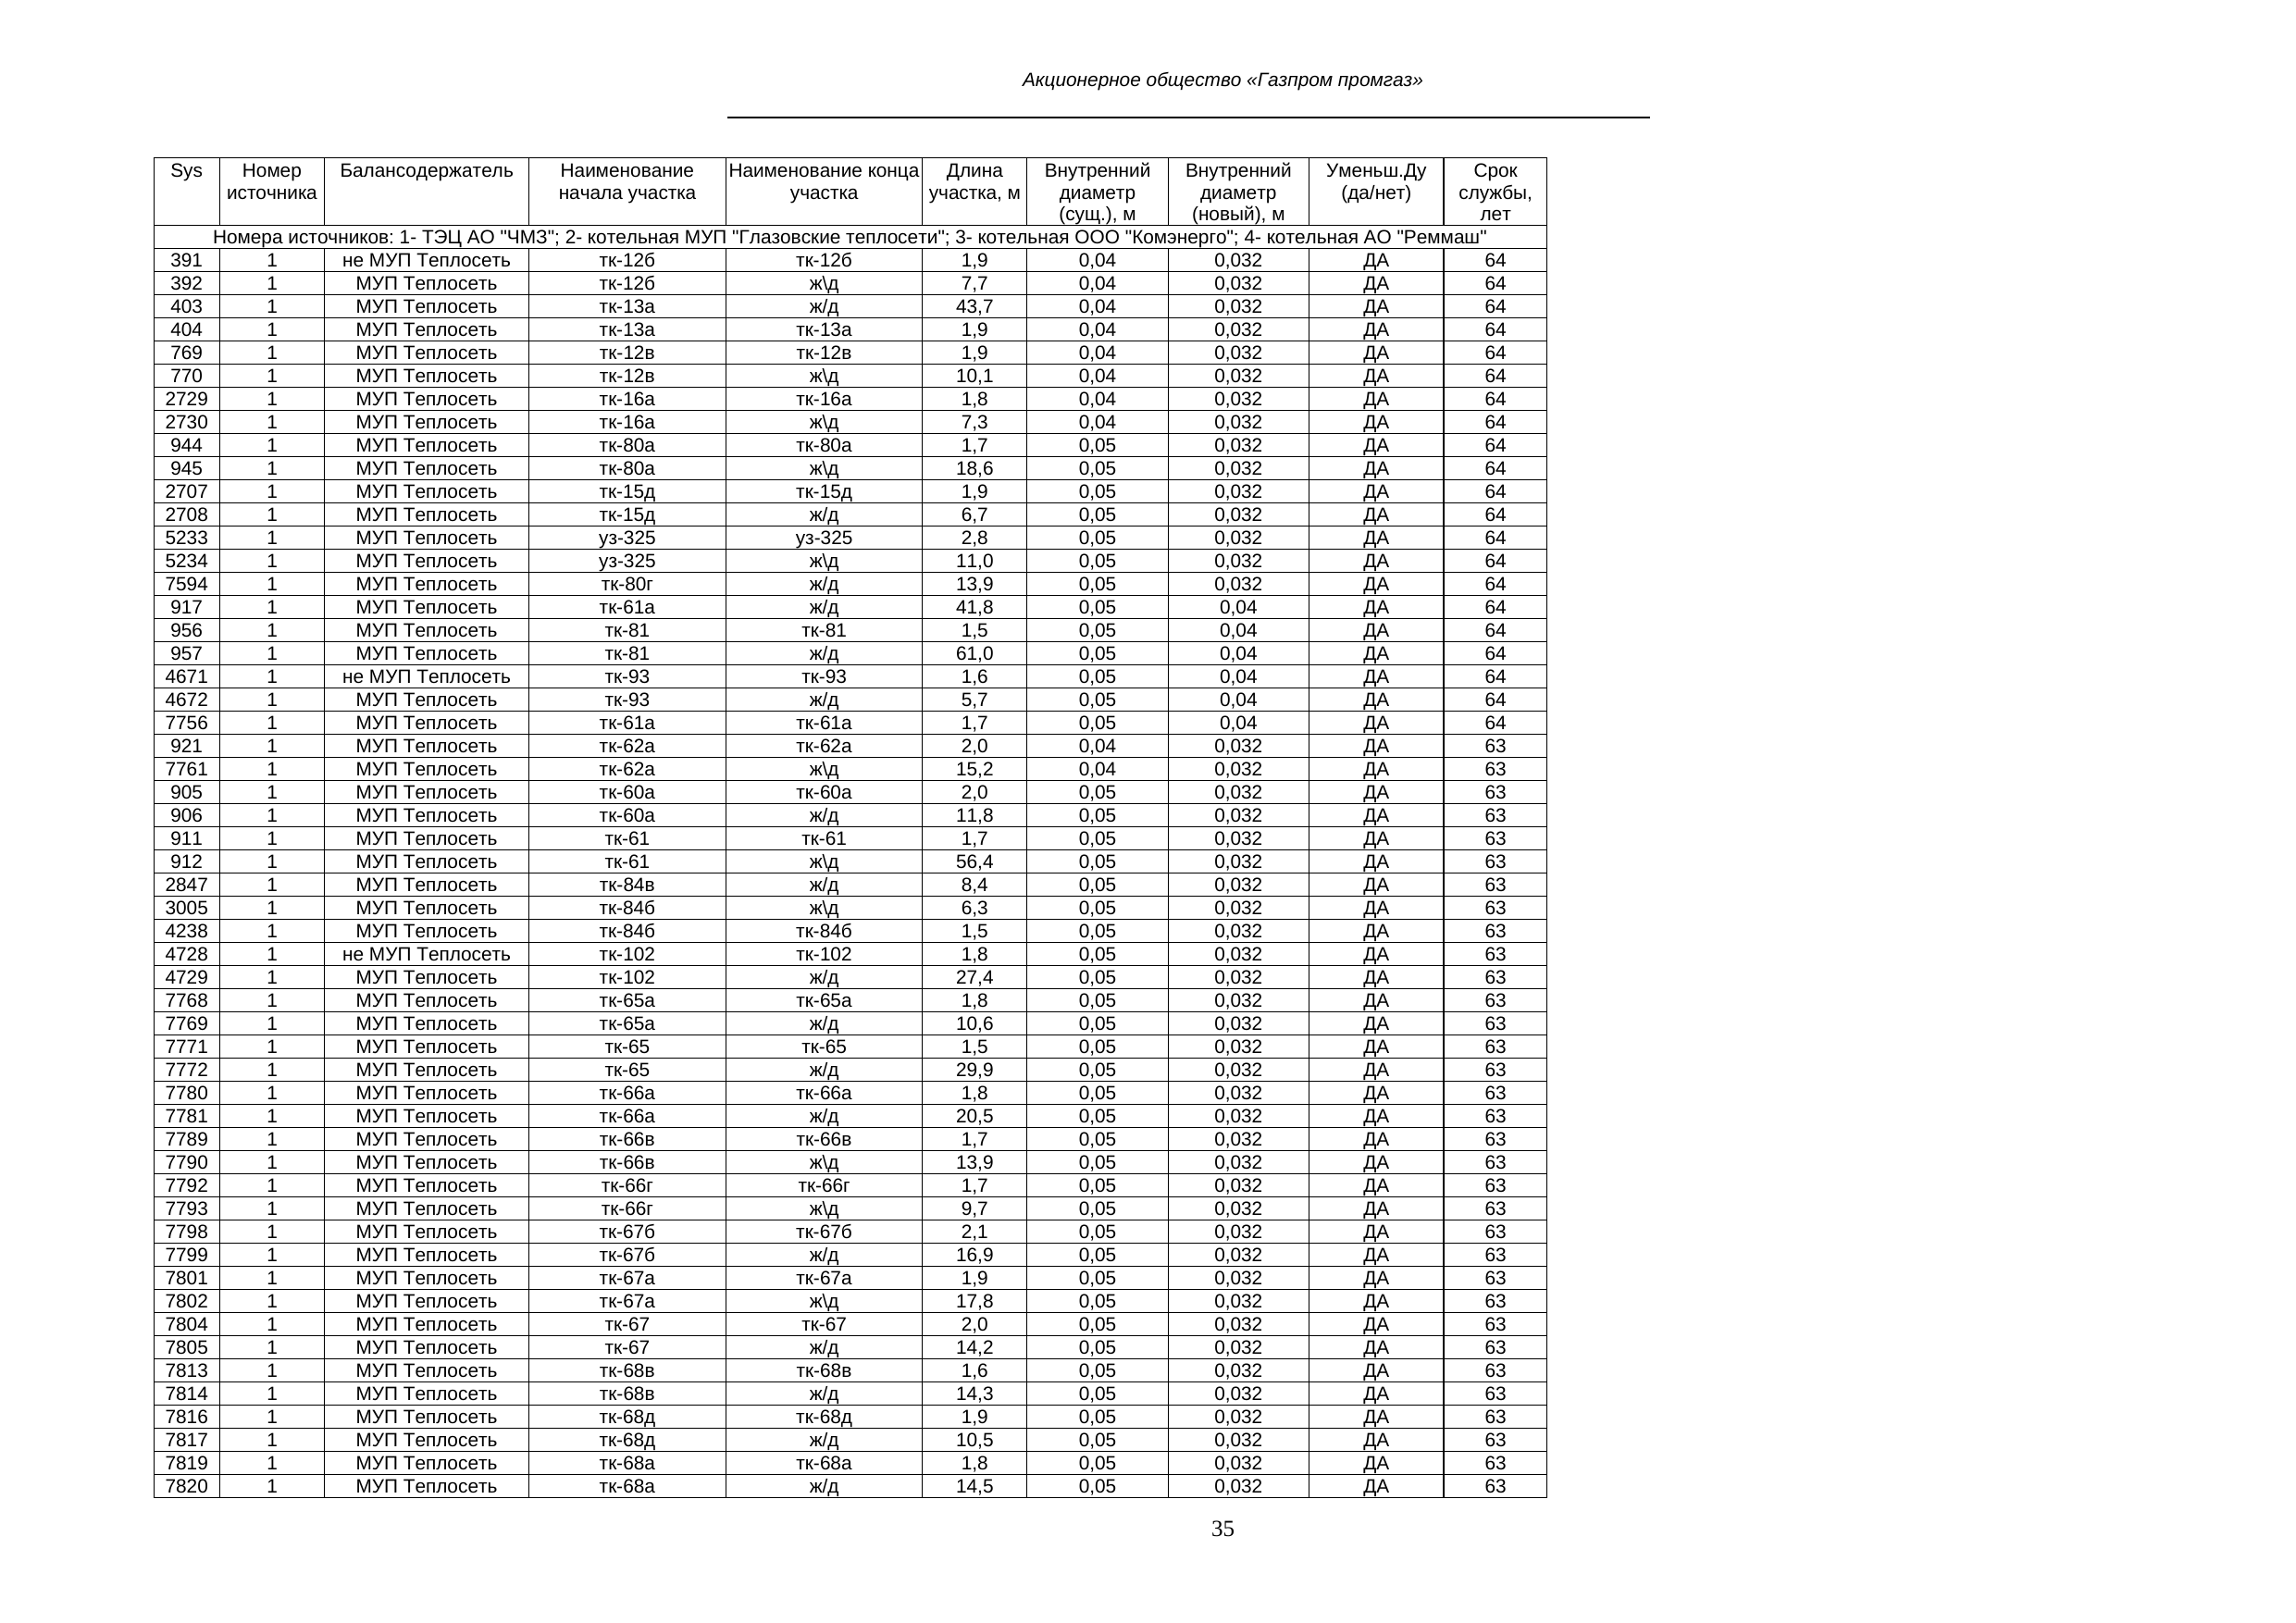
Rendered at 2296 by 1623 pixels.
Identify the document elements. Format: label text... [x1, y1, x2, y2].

table_cell 0,032 [1169, 1151, 1309, 1173]
table_cell 64 [1445, 249, 1546, 271]
table_cell 17,8 [923, 1290, 1026, 1312]
table_cell 0,032 [1169, 850, 1309, 873]
table_cell МУП Теплосеть [325, 503, 528, 526]
table_cell тк-93 [726, 665, 922, 688]
table_cell МУП Теплосеть [325, 1174, 528, 1196]
table_cell 0,032 [1169, 573, 1309, 595]
table_cell тк-61а [529, 712, 726, 734]
table_cell тк-61 [529, 850, 726, 873]
table_cell 63 [1445, 873, 1546, 896]
table_cell МУП Теплосеть [325, 1128, 528, 1150]
table_cell 11,8 [923, 804, 1026, 826]
table_cell 770 [155, 365, 219, 387]
table_cell 0,05 [1027, 642, 1168, 664]
table_cell 0,032 [1169, 966, 1309, 988]
table_cell ж/д [726, 804, 922, 826]
table_cell ДА [1309, 1220, 1443, 1243]
table_cell 905 [155, 781, 219, 803]
table_cell 63 [1445, 966, 1546, 988]
table_cell МУП Теплосеть [325, 1220, 528, 1243]
table_cell МУП Теплосеть [325, 434, 528, 456]
table_cell 7817 [155, 1429, 219, 1451]
table_cell МУП Теплосеть [325, 1336, 528, 1358]
table_cell 0,032 [1169, 1012, 1309, 1035]
table_cell 7594 [155, 573, 219, 595]
table_cell 1 [220, 503, 324, 526]
table_cell 10,6 [923, 1012, 1026, 1035]
table_cell 0,05 [1027, 457, 1168, 479]
table_cell 64 [1445, 688, 1546, 711]
table_cell тк-12в [529, 365, 726, 387]
table_cell 63 [1445, 804, 1546, 826]
table_cell тк-68д [726, 1406, 922, 1428]
table_cell тк-16а [726, 388, 922, 410]
table_cell 0,05 [1027, 1475, 1168, 1497]
table_cell МУП Теплосеть [325, 527, 528, 549]
table_cell 1 [220, 388, 324, 410]
table_cell 1 [220, 920, 324, 942]
table_cell тк-65а [529, 1012, 726, 1035]
table_cell тк-67 [529, 1313, 726, 1335]
table_cell 3005 [155, 897, 219, 919]
table_cell МУП Теплосеть [325, 619, 528, 641]
table_cell МУП Теплосеть [325, 920, 528, 942]
table_cell 1,7 [923, 827, 1026, 849]
table_cell тк-65а [529, 989, 726, 1011]
table_cell тк-93 [529, 665, 726, 688]
table_cell 0,05 [1027, 1336, 1168, 1358]
table_cell 0,04 [1169, 596, 1309, 618]
table_cell ж/д [726, 688, 922, 711]
table_cell 7802 [155, 1290, 219, 1312]
table_cell ДА [1309, 642, 1443, 664]
table_cell 0,05 [1027, 1382, 1168, 1405]
table_cell 0,05 [1027, 1012, 1168, 1035]
table_cell 0,032 [1169, 1035, 1309, 1058]
table_cell 0,05 [1027, 550, 1168, 572]
table_cell 0,05 [1027, 966, 1168, 988]
table_cell 1 [220, 365, 324, 387]
table_cell 1 [220, 688, 324, 711]
table_cell 1 [220, 573, 324, 595]
table_cell 0,05 [1027, 1406, 1168, 1428]
table_cell тк-66г [529, 1197, 726, 1220]
table_cell 1 [220, 1220, 324, 1243]
table_cell МУП Теплосеть [325, 596, 528, 618]
table_cell 0,04 [1169, 619, 1309, 641]
table_cell 1 [220, 642, 324, 664]
table_cell 1 [220, 1151, 324, 1173]
table_cell 1 [220, 1313, 324, 1335]
table_cell 63 [1445, 1128, 1546, 1150]
table_cell 1 [220, 1382, 324, 1405]
table_cell тк-93 [529, 688, 726, 711]
table_cell 1 [220, 596, 324, 618]
table_cell тк-102 [529, 943, 726, 965]
table_cell 1,7 [923, 434, 1026, 456]
table_cell уз-325 [529, 527, 726, 549]
table_cell 0,05 [1027, 1035, 1168, 1058]
table_cell ДА [1309, 295, 1443, 317]
table_cell ДА [1309, 1382, 1443, 1405]
table_cell 0,05 [1027, 1244, 1168, 1266]
table_cell 63 [1445, 1336, 1546, 1358]
table_header Sys [155, 158, 219, 225]
table_cell 64 [1445, 573, 1546, 595]
table_cell ДА [1309, 920, 1443, 942]
table_cell 0,05 [1027, 920, 1168, 942]
table_cell тк-67б [529, 1220, 726, 1243]
table_cell не МУП Теплосеть [325, 249, 528, 271]
table_cell 917 [155, 596, 219, 618]
table_cell ДА [1309, 1244, 1443, 1266]
table_cell тк-68д [529, 1406, 726, 1428]
table_cell 1,5 [923, 920, 1026, 942]
table_cell 0,05 [1027, 434, 1168, 456]
table_cell 1 [220, 989, 324, 1011]
table_cell 0,032 [1169, 758, 1309, 780]
table_cell тк-84в [529, 873, 726, 896]
table_cell 7769 [155, 1012, 219, 1035]
table_cell ДА [1309, 735, 1443, 757]
table_cell 64 [1445, 527, 1546, 549]
table_cell 1,8 [923, 1452, 1026, 1474]
table_cell 0,032 [1169, 1082, 1309, 1104]
table_cell ДА [1309, 1336, 1443, 1358]
table_cell ДА [1309, 804, 1443, 826]
table_cell 0,032 [1169, 989, 1309, 1011]
table_cell ДА [1309, 966, 1443, 988]
table_header Срок службы, лет [1445, 158, 1546, 225]
table_cell 921 [155, 735, 219, 757]
table_cell 0,05 [1027, 688, 1168, 711]
table_cell тк-66в [726, 1128, 922, 1150]
table_cell тк-66г [529, 1174, 726, 1196]
table_cell 0,04 [1027, 411, 1168, 433]
table_cell 63 [1445, 1059, 1546, 1081]
table_header Внутpенний диаметp (новый), м [1169, 158, 1309, 225]
table_cell 7790 [155, 1151, 219, 1173]
table_cell ж/д [726, 1105, 922, 1127]
table_cell 0,05 [1027, 850, 1168, 873]
table_cell 1 [220, 1475, 324, 1497]
table_cell 2,1 [923, 1220, 1026, 1243]
table_cell 912 [155, 850, 219, 873]
table_cell 1 [220, 1429, 324, 1451]
table_cell 14,2 [923, 1336, 1026, 1358]
table_cell ДА [1309, 1012, 1443, 1035]
table_cell 43,7 [923, 295, 1026, 317]
table_cell тк-80а [529, 457, 726, 479]
table_cell 13,9 [923, 1151, 1026, 1173]
table_cell 0,05 [1027, 1174, 1168, 1196]
table_cell ДА [1309, 1406, 1443, 1428]
table_cell тк-84б [529, 897, 726, 919]
table_cell 7789 [155, 1128, 219, 1150]
table_cell тк-62а [529, 758, 726, 780]
table_cell 0,032 [1169, 943, 1309, 965]
table_cell ж/д [726, 1012, 922, 1035]
table_cell 63 [1445, 1174, 1546, 1196]
table_cell 0,032 [1169, 295, 1309, 317]
table_cell 1 [220, 1197, 324, 1220]
table_cell 1 [220, 1082, 324, 1104]
table_cell тк-67а [529, 1290, 726, 1312]
table_cell 1,9 [923, 1267, 1026, 1289]
table_cell МУП Теплосеть [325, 1475, 528, 1497]
table_cell ДА [1309, 1475, 1443, 1497]
table_cell 6,3 [923, 897, 1026, 919]
table_cell ж\д [726, 850, 922, 873]
table_cell тк-61а [726, 712, 922, 734]
table_cell 0,032 [1169, 781, 1309, 803]
table_cell ж/д [726, 596, 922, 618]
table_cell 1 [220, 1359, 324, 1381]
table_cell 0,04 [1027, 735, 1168, 757]
table_cell 63 [1445, 1197, 1546, 1220]
table_cell 0,032 [1169, 503, 1309, 526]
table_cell ж\д [726, 897, 922, 919]
table_cell 956 [155, 619, 219, 641]
table_cell тк-67 [529, 1336, 726, 1358]
table_cell 10,5 [923, 1429, 1026, 1451]
table_cell МУП Теплосеть [325, 1035, 528, 1058]
table_cell 4728 [155, 943, 219, 965]
table_cell ДА [1309, 873, 1443, 896]
table_cell ж/д [726, 1059, 922, 1081]
table_cell ДА [1309, 1059, 1443, 1081]
table_cell МУП Теплосеть [325, 1151, 528, 1173]
table_cell тк-13а [529, 295, 726, 317]
table_cell 0,05 [1027, 873, 1168, 896]
table_cell 64 [1445, 480, 1546, 502]
table_cell 1 [220, 1290, 324, 1312]
table_header Длина участка, м [923, 158, 1026, 225]
table_cell 64 [1445, 295, 1546, 317]
table_cell ДА [1309, 1082, 1443, 1104]
table_cell 63 [1445, 1012, 1546, 1035]
table_cell 1 [220, 434, 324, 456]
table_cell ДА [1309, 573, 1443, 595]
table_cell 5,7 [923, 688, 1026, 711]
table_cell 7813 [155, 1359, 219, 1381]
table_cell 64 [1445, 434, 1546, 456]
table_cell 16,9 [923, 1244, 1026, 1266]
table_cell 0,032 [1169, 1105, 1309, 1127]
table_cell тк-12б [726, 249, 922, 271]
table_cell МУП Теплосеть [325, 712, 528, 734]
table_cell ж/д [726, 1336, 922, 1358]
table_cell 0,032 [1169, 1220, 1309, 1243]
table_cell МУП Теплосеть [325, 850, 528, 873]
table_cell 1 [220, 712, 324, 734]
table_cell 0,05 [1027, 804, 1168, 826]
table_cell МУП Теплосеть [325, 897, 528, 919]
table_cell МУП Теплосеть [325, 989, 528, 1011]
table_cell ДА [1309, 1267, 1443, 1289]
table_cell МУП Теплосеть [325, 341, 528, 364]
table_cell 0,032 [1169, 365, 1309, 387]
table_cell 0,05 [1027, 1313, 1168, 1335]
table_cell 1,9 [923, 341, 1026, 364]
table_cell 2847 [155, 873, 219, 896]
table_cell МУП Теплосеть [325, 388, 528, 410]
table_cell 1 [220, 457, 324, 479]
table_cell 1,5 [923, 619, 1026, 641]
table_cell 1 [220, 804, 324, 826]
table_cell 63 [1445, 1429, 1546, 1451]
table_cell 63 [1445, 1082, 1546, 1104]
table_cell 63 [1445, 1035, 1546, 1058]
table_cell 7771 [155, 1035, 219, 1058]
table_cell 1,8 [923, 989, 1026, 1011]
table_cell 0,05 [1027, 527, 1168, 549]
table_cell тк-61а [529, 596, 726, 618]
table_cell 7793 [155, 1197, 219, 1220]
table_cell МУП Теплосеть [325, 1406, 528, 1428]
table_cell МУП Теплосеть [325, 457, 528, 479]
table_cell ДА [1309, 318, 1443, 341]
table_cell ж/д [726, 966, 922, 988]
table_cell ДА [1309, 781, 1443, 803]
table_cell 63 [1445, 827, 1546, 849]
table_cell 0,032 [1169, 411, 1309, 433]
table_cell 9,7 [923, 1197, 1026, 1220]
table_cell тк-62а [726, 735, 922, 757]
table_cell ДА [1309, 527, 1443, 549]
table_cell ж\д [726, 550, 922, 572]
table_cell 1 [220, 550, 324, 572]
table_cell 7799 [155, 1244, 219, 1266]
table_cell 0,032 [1169, 318, 1309, 341]
table_cell не МУП Теплосеть [325, 943, 528, 965]
table_cell 29,9 [923, 1059, 1026, 1081]
table_cell 0,032 [1169, 1475, 1309, 1497]
table_cell 2,0 [923, 1313, 1026, 1335]
table_cell 0,05 [1027, 480, 1168, 502]
table_cell 1 [220, 943, 324, 965]
table_cell ДА [1309, 1359, 1443, 1381]
table_cell 1,7 [923, 1174, 1026, 1196]
table_cell 1,6 [923, 1359, 1026, 1381]
table_cell 63 [1445, 1475, 1546, 1497]
table_cell 1 [220, 665, 324, 688]
table_cell 7804 [155, 1313, 219, 1335]
table_cell 63 [1445, 1220, 1546, 1243]
table_cell МУП Теплосеть [325, 1059, 528, 1081]
table_cell тк-80а [726, 434, 922, 456]
table_cell 0,05 [1027, 1197, 1168, 1220]
table_cell тк-12б [529, 249, 726, 271]
table_cell тк-80г [529, 573, 726, 595]
table_cell 0,032 [1169, 897, 1309, 919]
table_cell МУП Теплосеть [325, 758, 528, 780]
table_cell 64 [1445, 272, 1546, 294]
table_cell 1,9 [923, 318, 1026, 341]
table_cell 1 [220, 295, 324, 317]
table_cell 1 [220, 1244, 324, 1266]
table_cell 944 [155, 434, 219, 456]
table_cell 911 [155, 827, 219, 849]
table_cell 20,5 [923, 1105, 1026, 1127]
table_cell 1 [220, 1452, 324, 1474]
table_cell 7756 [155, 712, 219, 734]
table_cell ДА [1309, 272, 1443, 294]
table_cell 63 [1445, 1244, 1546, 1266]
table_cell 13,9 [923, 573, 1026, 595]
table_cell 1 [220, 480, 324, 502]
table_cell ДА [1309, 1197, 1443, 1220]
table_cell Номера источников: 1- ТЭЦ АО "ЧМЗ"; 2- котельная МУП "Глазовские теплосети"; 3- котельная ООО "Комэнерго"; 4- котельная АО "Реммаш" [155, 226, 1546, 248]
table_cell 4729 [155, 966, 219, 988]
table_cell 0,032 [1169, 388, 1309, 410]
table_cell 1 [220, 873, 324, 896]
table_cell тк-13а [726, 318, 922, 341]
table_cell тк-15д [726, 480, 922, 502]
table_cell ДА [1309, 1429, 1443, 1451]
table_cell 0,04 [1027, 295, 1168, 317]
table_cell МУП Теплосеть [325, 1359, 528, 1381]
table_cell 7768 [155, 989, 219, 1011]
table_cell 906 [155, 804, 219, 826]
table_cell 0,05 [1027, 1082, 1168, 1104]
table_cell МУП Теплосеть [325, 642, 528, 664]
table_cell 0,05 [1027, 1290, 1168, 1312]
table_cell тк-16а [529, 411, 726, 433]
table_cell МУП Теплосеть [325, 480, 528, 502]
table_cell 6,7 [923, 503, 1026, 526]
table_cell 2708 [155, 503, 219, 526]
table_cell 64 [1445, 341, 1546, 364]
table_cell 391 [155, 249, 219, 271]
table_cell МУП Теплосеть [325, 804, 528, 826]
table_cell 4238 [155, 920, 219, 942]
table_cell ДА [1309, 989, 1443, 1011]
table_cell 63 [1445, 1105, 1546, 1127]
table_cell 0,04 [1027, 318, 1168, 341]
table_cell МУП Теплосеть [325, 1105, 528, 1127]
table_cell ДА [1309, 457, 1443, 479]
table_cell 8,4 [923, 873, 1026, 896]
table_cell 2729 [155, 388, 219, 410]
table_cell тк-65 [529, 1035, 726, 1058]
table_cell тк-68а [529, 1452, 726, 1474]
table_cell ж\д [726, 457, 922, 479]
table_cell МУП Теплосеть [325, 966, 528, 988]
table_cell 0,05 [1027, 1105, 1168, 1127]
table_cell 7,7 [923, 272, 1026, 294]
table_cell тк-12в [529, 341, 726, 364]
table_cell 18,6 [923, 457, 1026, 479]
table_cell 0,032 [1169, 272, 1309, 294]
table_cell ДА [1309, 1151, 1443, 1173]
table_cell ж\д [726, 365, 922, 387]
table_cell тк-15д [529, 503, 726, 526]
table_header Наименование начала участка [529, 158, 726, 225]
table_cell 1,8 [923, 1082, 1026, 1104]
table_cell тк-68а [726, 1452, 922, 1474]
table_cell 2,0 [923, 735, 1026, 757]
table_cell МУП Теплосеть [325, 1290, 528, 1312]
table_cell тк-66в [529, 1128, 726, 1150]
table_cell 0,032 [1169, 1429, 1309, 1451]
table_cell ж\д [726, 1290, 922, 1312]
table_cell тк-15д [529, 480, 726, 502]
table_cell 0,05 [1027, 712, 1168, 734]
table_cell 5234 [155, 550, 219, 572]
table_cell 7816 [155, 1406, 219, 1428]
table_cell 0,032 [1169, 341, 1309, 364]
table_cell 0,05 [1027, 827, 1168, 849]
table_cell тк-67б [529, 1244, 726, 1266]
table_header Номер источника [220, 158, 324, 225]
table_cell 0,032 [1169, 527, 1309, 549]
table_cell 4671 [155, 665, 219, 688]
table_cell 2,0 [923, 781, 1026, 803]
table_cell ж\д [726, 1151, 922, 1173]
table_cell 1 [220, 1128, 324, 1150]
table_cell 63 [1445, 1151, 1546, 1173]
table_cell ж\д [726, 272, 922, 294]
table_cell тк-66а [529, 1082, 726, 1104]
table_cell 957 [155, 642, 219, 664]
table_cell 7814 [155, 1382, 219, 1405]
table_cell 1 [220, 781, 324, 803]
table_cell 63 [1445, 897, 1546, 919]
table_cell 7761 [155, 758, 219, 780]
table_cell 1,9 [923, 1406, 1026, 1428]
table_cell МУП Теплосеть [325, 1197, 528, 1220]
table_cell тк-61 [529, 827, 726, 849]
table_cell 64 [1445, 318, 1546, 341]
table_cell 0,04 [1027, 272, 1168, 294]
table_cell ДА [1309, 596, 1443, 618]
table_cell 0,04 [1027, 758, 1168, 780]
table_cell 0,04 [1169, 642, 1309, 664]
table_cell 403 [155, 295, 219, 317]
table_cell тк-60а [529, 804, 726, 826]
table_cell 769 [155, 341, 219, 364]
table_cell 0,05 [1027, 1359, 1168, 1381]
table_cell тк-81 [529, 642, 726, 664]
table_cell 63 [1445, 1452, 1546, 1474]
table_cell 1,8 [923, 388, 1026, 410]
table_cell 0,032 [1169, 873, 1309, 896]
table_cell 0,05 [1027, 665, 1168, 688]
table_cell 0,05 [1027, 943, 1168, 965]
table_cell 64 [1445, 365, 1546, 387]
table_cell 1 [220, 1336, 324, 1358]
table_cell 0,032 [1169, 1197, 1309, 1220]
table_cell ж\д [726, 411, 922, 433]
table_cell МУП Теплосеть [325, 550, 528, 572]
table_cell 63 [1445, 1382, 1546, 1405]
table_cell МУП Теплосеть [325, 272, 528, 294]
table_cell 0,032 [1169, 1452, 1309, 1474]
table_cell ДА [1309, 341, 1443, 364]
table_cell 392 [155, 272, 219, 294]
table_cell МУП Теплосеть [325, 1313, 528, 1335]
table_cell 0,032 [1169, 1128, 1309, 1150]
table_cell ж/д [726, 573, 922, 595]
table_cell 1,8 [923, 943, 1026, 965]
table_cell 1 [220, 527, 324, 549]
table_cell ДА [1309, 1174, 1443, 1196]
table_cell 0,032 [1169, 249, 1309, 271]
table_cell тк-61 [726, 827, 922, 849]
table_cell МУП Теплосеть [325, 573, 528, 595]
table_cell тк-66г [726, 1174, 922, 1196]
table_cell МУП Теплосеть [325, 735, 528, 757]
table_cell 0,032 [1169, 735, 1309, 757]
table_cell МУП Теплосеть [325, 365, 528, 387]
table_cell МУП Теплосеть [325, 295, 528, 317]
table_cell 63 [1445, 1406, 1546, 1428]
table_cell тк-68а [529, 1475, 726, 1497]
table_cell тк-67б [726, 1220, 922, 1243]
table_cell 0,05 [1027, 1452, 1168, 1474]
table_cell 1,5 [923, 1035, 1026, 1058]
table_cell 1 [220, 1174, 324, 1196]
table_cell 15,2 [923, 758, 1026, 780]
table_cell 0,032 [1169, 1406, 1309, 1428]
table_cell ДА [1309, 619, 1443, 641]
table_cell 63 [1445, 989, 1546, 1011]
table_cell 11,0 [923, 550, 1026, 572]
table_cell 7792 [155, 1174, 219, 1196]
table_cell 56,4 [923, 850, 1026, 873]
table_cell 0,032 [1169, 920, 1309, 942]
table_cell ж/д [726, 1429, 922, 1451]
table_header Уменьш.Ду (да/нет) [1309, 158, 1443, 225]
table_cell 7801 [155, 1267, 219, 1289]
table_cell тк-68в [529, 1382, 726, 1405]
table_cell 0,032 [1169, 1059, 1309, 1081]
table_cell 0,04 [1027, 341, 1168, 364]
table_cell тк-84б [726, 920, 922, 942]
table_cell 0,032 [1169, 1244, 1309, 1266]
table_cell тк-102 [726, 943, 922, 965]
table_cell ДА [1309, 480, 1443, 502]
table_cell тк-65 [529, 1059, 726, 1081]
table_cell ДА [1309, 365, 1443, 387]
table_cell 63 [1445, 781, 1546, 803]
table_cell 7772 [155, 1059, 219, 1081]
table_cell 1 [220, 1267, 324, 1289]
table_cell 14,5 [923, 1475, 1026, 1497]
table_cell тк-66а [529, 1105, 726, 1127]
table_cell 0,05 [1027, 503, 1168, 526]
table_cell 7798 [155, 1220, 219, 1243]
table_cell 63 [1445, 735, 1546, 757]
table_cell 0,04 [1169, 665, 1309, 688]
table_cell 1 [220, 1406, 324, 1428]
table_cell 1,7 [923, 1128, 1026, 1150]
table_cell 0,04 [1027, 388, 1168, 410]
table_cell МУП Теплосеть [325, 873, 528, 896]
table_cell МУП Теплосеть [325, 1082, 528, 1104]
table_cell ДА [1309, 503, 1443, 526]
table_cell 1 [220, 966, 324, 988]
table_cell МУП Теплосеть [325, 318, 528, 341]
table_cell тк-66в [529, 1151, 726, 1173]
table_cell 1,9 [923, 480, 1026, 502]
table_cell 945 [155, 457, 219, 479]
table_cell тк-81 [529, 619, 726, 641]
table_cell МУП Теплосеть [325, 1452, 528, 1474]
table_header Внутpенний диаметp (сущ.), м [1027, 158, 1168, 225]
table_cell 1 [220, 1059, 324, 1081]
table_cell тк-81 [726, 619, 922, 641]
table_cell 0,04 [1027, 249, 1168, 271]
table_cell 1 [220, 850, 324, 873]
table_cell 404 [155, 318, 219, 341]
table_cell 61,0 [923, 642, 1026, 664]
table_cell тк-67а [726, 1267, 922, 1289]
table_cell 0,032 [1169, 1267, 1309, 1289]
table_cell 0,04 [1027, 365, 1168, 387]
table_cell 63 [1445, 850, 1546, 873]
table_cell 63 [1445, 943, 1546, 965]
table_cell 10,1 [923, 365, 1026, 387]
table_cell 4672 [155, 688, 219, 711]
table_cell МУП Теплосеть [325, 1429, 528, 1451]
table_cell МУП Теплосеть [325, 1267, 528, 1289]
table_cell 1 [220, 249, 324, 271]
table_cell 1 [220, 897, 324, 919]
table_cell 0,05 [1027, 1059, 1168, 1081]
table_cell 7819 [155, 1452, 219, 1474]
table_cell 0,05 [1027, 781, 1168, 803]
table_cell 0,05 [1027, 596, 1168, 618]
table_cell 64 [1445, 457, 1546, 479]
table_cell 0,05 [1027, 1267, 1168, 1289]
table_header Наименование конца участка [726, 158, 922, 225]
table_cell ДА [1309, 1452, 1443, 1474]
table_cell 0,05 [1027, 1429, 1168, 1451]
table_cell ж/д [726, 503, 922, 526]
table_cell 1 [220, 827, 324, 849]
table_cell МУП Теплосеть [325, 1244, 528, 1266]
table_cell ж/д [726, 642, 922, 664]
table_cell МУП Теплосеть [325, 411, 528, 433]
table_cell ДА [1309, 1105, 1443, 1127]
table_cell 64 [1445, 712, 1546, 734]
table_cell ДА [1309, 249, 1443, 271]
table_cell 64 [1445, 388, 1546, 410]
table_cell тк-84б [529, 920, 726, 942]
table_cell 0,032 [1169, 1382, 1309, 1405]
table_cell 7820 [155, 1475, 219, 1497]
table_cell тк-65 [726, 1035, 922, 1058]
table_cell 27,4 [923, 966, 1026, 988]
table_cell 0,05 [1027, 1220, 1168, 1243]
table_cell МУП Теплосеть [325, 1382, 528, 1405]
table_cell тк-80а [529, 434, 726, 456]
table_cell 64 [1445, 642, 1546, 664]
table_cell 7780 [155, 1082, 219, 1104]
table_cell ж\д [726, 1197, 922, 1220]
table_cell тк-68д [529, 1429, 726, 1451]
table_cell 63 [1445, 1359, 1546, 1381]
table_cell 63 [1445, 1267, 1546, 1289]
table_cell тк-16а [529, 388, 726, 410]
table_cell 1 [220, 1012, 324, 1035]
table_cell тк-67а [529, 1267, 726, 1289]
table_cell ж/д [726, 873, 922, 896]
table_cell 1 [220, 272, 324, 294]
table_cell ДА [1309, 434, 1443, 456]
table_cell 1 [220, 758, 324, 780]
table_cell 64 [1445, 550, 1546, 572]
table_cell 0,032 [1169, 1174, 1309, 1196]
table_cell ДА [1309, 1128, 1443, 1150]
table_cell МУП Теплосеть [325, 688, 528, 711]
table_cell МУП Теплосеть [325, 827, 528, 849]
table_cell тк-60а [529, 781, 726, 803]
table_cell 7805 [155, 1336, 219, 1358]
table_cell 1 [220, 619, 324, 641]
table_cell ДА [1309, 758, 1443, 780]
table_cell 1 [220, 318, 324, 341]
table_cell 63 [1445, 1290, 1546, 1312]
table_cell ДА [1309, 411, 1443, 433]
table_cell ДА [1309, 1035, 1443, 1058]
table_cell 0,032 [1169, 480, 1309, 502]
table_cell ДА [1309, 712, 1443, 734]
table_cell 1 [220, 411, 324, 433]
table_cell 0,05 [1027, 1151, 1168, 1173]
table_cell 1,6 [923, 665, 1026, 688]
table_cell МУП Теплосеть [325, 1012, 528, 1035]
table_cell ДА [1309, 665, 1443, 688]
table_cell ж/д [726, 295, 922, 317]
table_cell 0,05 [1027, 897, 1168, 919]
table_cell ж\д [726, 758, 922, 780]
table_cell 2730 [155, 411, 219, 433]
table_cell ДА [1309, 943, 1443, 965]
table_cell 0,032 [1169, 1336, 1309, 1358]
table_cell 1 [220, 341, 324, 364]
table_cell ДА [1309, 897, 1443, 919]
table_cell 0,032 [1169, 1359, 1309, 1381]
table_cell 0,032 [1169, 1313, 1309, 1335]
table_cell ж/д [726, 1382, 922, 1405]
table_cell ДА [1309, 1313, 1443, 1335]
table_cell ДА [1309, 850, 1443, 873]
table_cell 63 [1445, 758, 1546, 780]
table_cell 1 [220, 735, 324, 757]
table_cell 0,04 [1169, 688, 1309, 711]
table_cell тк-65а [726, 989, 922, 1011]
table_cell 2707 [155, 480, 219, 502]
table_cell 1,9 [923, 249, 1026, 271]
table_cell ж/д [726, 1475, 922, 1497]
table_cell 63 [1445, 1313, 1546, 1335]
table_cell 64 [1445, 619, 1546, 641]
table_cell 0,05 [1027, 619, 1168, 641]
table_cell тк-68в [726, 1359, 922, 1381]
table_cell 64 [1445, 503, 1546, 526]
table_cell 64 [1445, 411, 1546, 433]
table_cell ж/д [726, 1244, 922, 1266]
table_cell тк-66а [726, 1082, 922, 1104]
table_cell 0,032 [1169, 550, 1309, 572]
table_cell тк-12б [529, 272, 726, 294]
table_cell 14,3 [923, 1382, 1026, 1405]
table_cell не МУП Теплосеть [325, 665, 528, 688]
table_cell МУП Теплосеть [325, 781, 528, 803]
table_cell 7781 [155, 1105, 219, 1127]
table_cell ДА [1309, 827, 1443, 849]
table_cell 0,05 [1027, 573, 1168, 595]
table_cell 0,05 [1027, 1128, 1168, 1150]
table_cell уз-325 [529, 550, 726, 572]
table_cell 0,032 [1169, 804, 1309, 826]
table_cell ДА [1309, 388, 1443, 410]
table_cell 63 [1445, 920, 1546, 942]
table_cell 1 [220, 1035, 324, 1058]
table_cell 1,7 [923, 712, 1026, 734]
table_cell 5233 [155, 527, 219, 549]
table_cell 0,032 [1169, 1290, 1309, 1312]
table_cell тк-12в [726, 341, 922, 364]
table_cell 1 [220, 1105, 324, 1127]
table_cell 0,032 [1169, 457, 1309, 479]
table_cell тк-13а [529, 318, 726, 341]
table_cell уз-325 [726, 527, 922, 549]
table_cell ДА [1309, 688, 1443, 711]
table_cell 64 [1445, 665, 1546, 688]
table_cell тк-67 [726, 1313, 922, 1335]
table_cell тк-68в [529, 1359, 726, 1381]
table_cell 0,032 [1169, 827, 1309, 849]
table_cell 0,05 [1027, 989, 1168, 1011]
table_cell 0,04 [1169, 712, 1309, 734]
table_cell 41,8 [923, 596, 1026, 618]
table_cell ДА [1309, 550, 1443, 572]
table_cell ДА [1309, 1290, 1443, 1312]
table_cell тк-62а [529, 735, 726, 757]
table_cell тк-102 [529, 966, 726, 988]
table_cell тк-60а [726, 781, 922, 803]
table_cell 7,3 [923, 411, 1026, 433]
table_header Балансодержатель [325, 158, 528, 225]
table_cell 2,8 [923, 527, 1026, 549]
table_cell 64 [1445, 596, 1546, 618]
table_cell 0,032 [1169, 434, 1309, 456]
